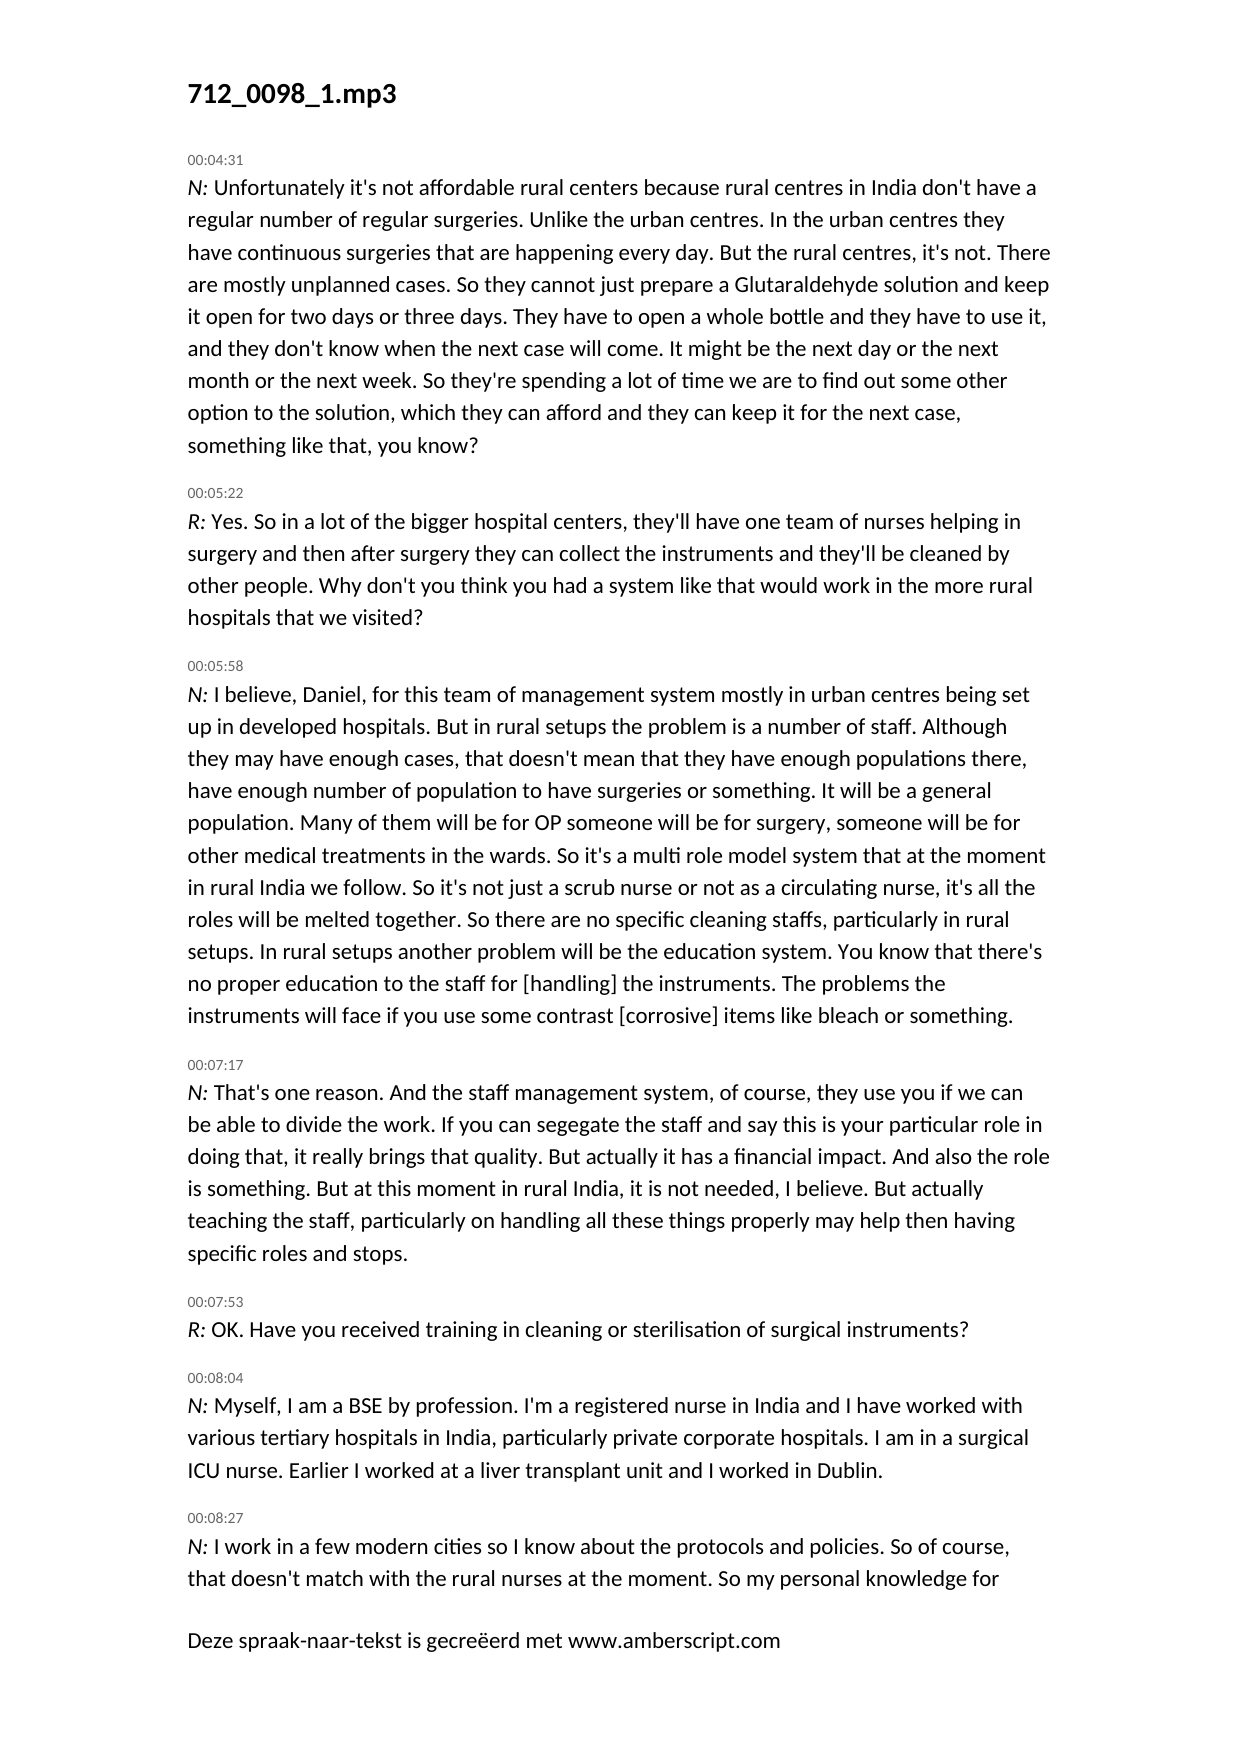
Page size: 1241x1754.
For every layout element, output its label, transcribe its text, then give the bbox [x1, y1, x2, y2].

text 00:05:58 N: I believe, Daniel, for this team of management system mostly in urban centres being set up in developed hospitals. But in rural setups the problem is a number of staff. Although they may have enough cases, that doesn't mean that they have enough populations there, have enough number of population to have surgeries or something. It will be a general population. Many of them will be for OP someone will be for surgery, someone will be for other medical treatments in the wards. So it's a multi role model system that at the moment in rural India we follow. So it's not just a scrub nurse or not as a circulating nurse, it's all the roles will be melted together. So there are no specific cleaning staffs, particularly in rural setups. In rural setups another problem will be the education system. You know that there's no proper education to the staff for [handling] the instruments. The problems the instruments will face if you use some contrast [corrosive] items like bleach or something. [187, 657, 1053, 1030]
text 00:05:22 R: Yes. So in a lot of the bigger hospital centers, they'll have one team of nurses helping in surgery and then after surgery they can collect the instruments and they'll be cleaned by other people. Why don't you think you had a system like that would work in the more rural hospitals that we visited? [187, 484, 1053, 632]
text 00:07:17 N: That's one reason. And the staff management system, of course, they use you if we can be able to divide the work. If you can segegate the staff and say this is your particular role in doing that, it really brings that quality. But actually it has a financial impact. And also the role is something. But at this moment in rural India, it is not needed, I believe. But actually teaching the staff, particularly on handling all these things properly may help then having specific roles and stops. [187, 1055, 1053, 1267]
text 00:07:53 R: OK. Have you received training in cleaning or sterilisation of surgical instruments? [187, 1292, 1053, 1343]
text 00:04:31 N: Unfortunately it's not affordable rural centers because rural centres in India don't have a regular number of regular surgeries. Unlike the urban centres. In the urban centres they have continuous surgeries that are happening every day. But the rural centres, it's not. There are mostly unplanned cases. So they cannot just prepare a Glutaraldehyde solution and keep it open for two days or three days. They have to open a whole bottle and they have to use it, and they don't know when the next case will come. It might be the next day or the next month or the next week. So they're spending a lot of time we are to find out some other option to the solution, which they can afford and they can keep it for the next case, something like that, you know? [187, 150, 1053, 459]
text 00:08:04 N: Myself, I am a BSE by profession. I'm a registered nurse in India and I have worked with various tertiary hospitals in India, particularly private corporate hospitals. I am in a surgical ICU nurse. Earlier I worked at a liver transplant unit and I worked in Dublin. [187, 1368, 1053, 1484]
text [187, 1509, 1053, 1592]
